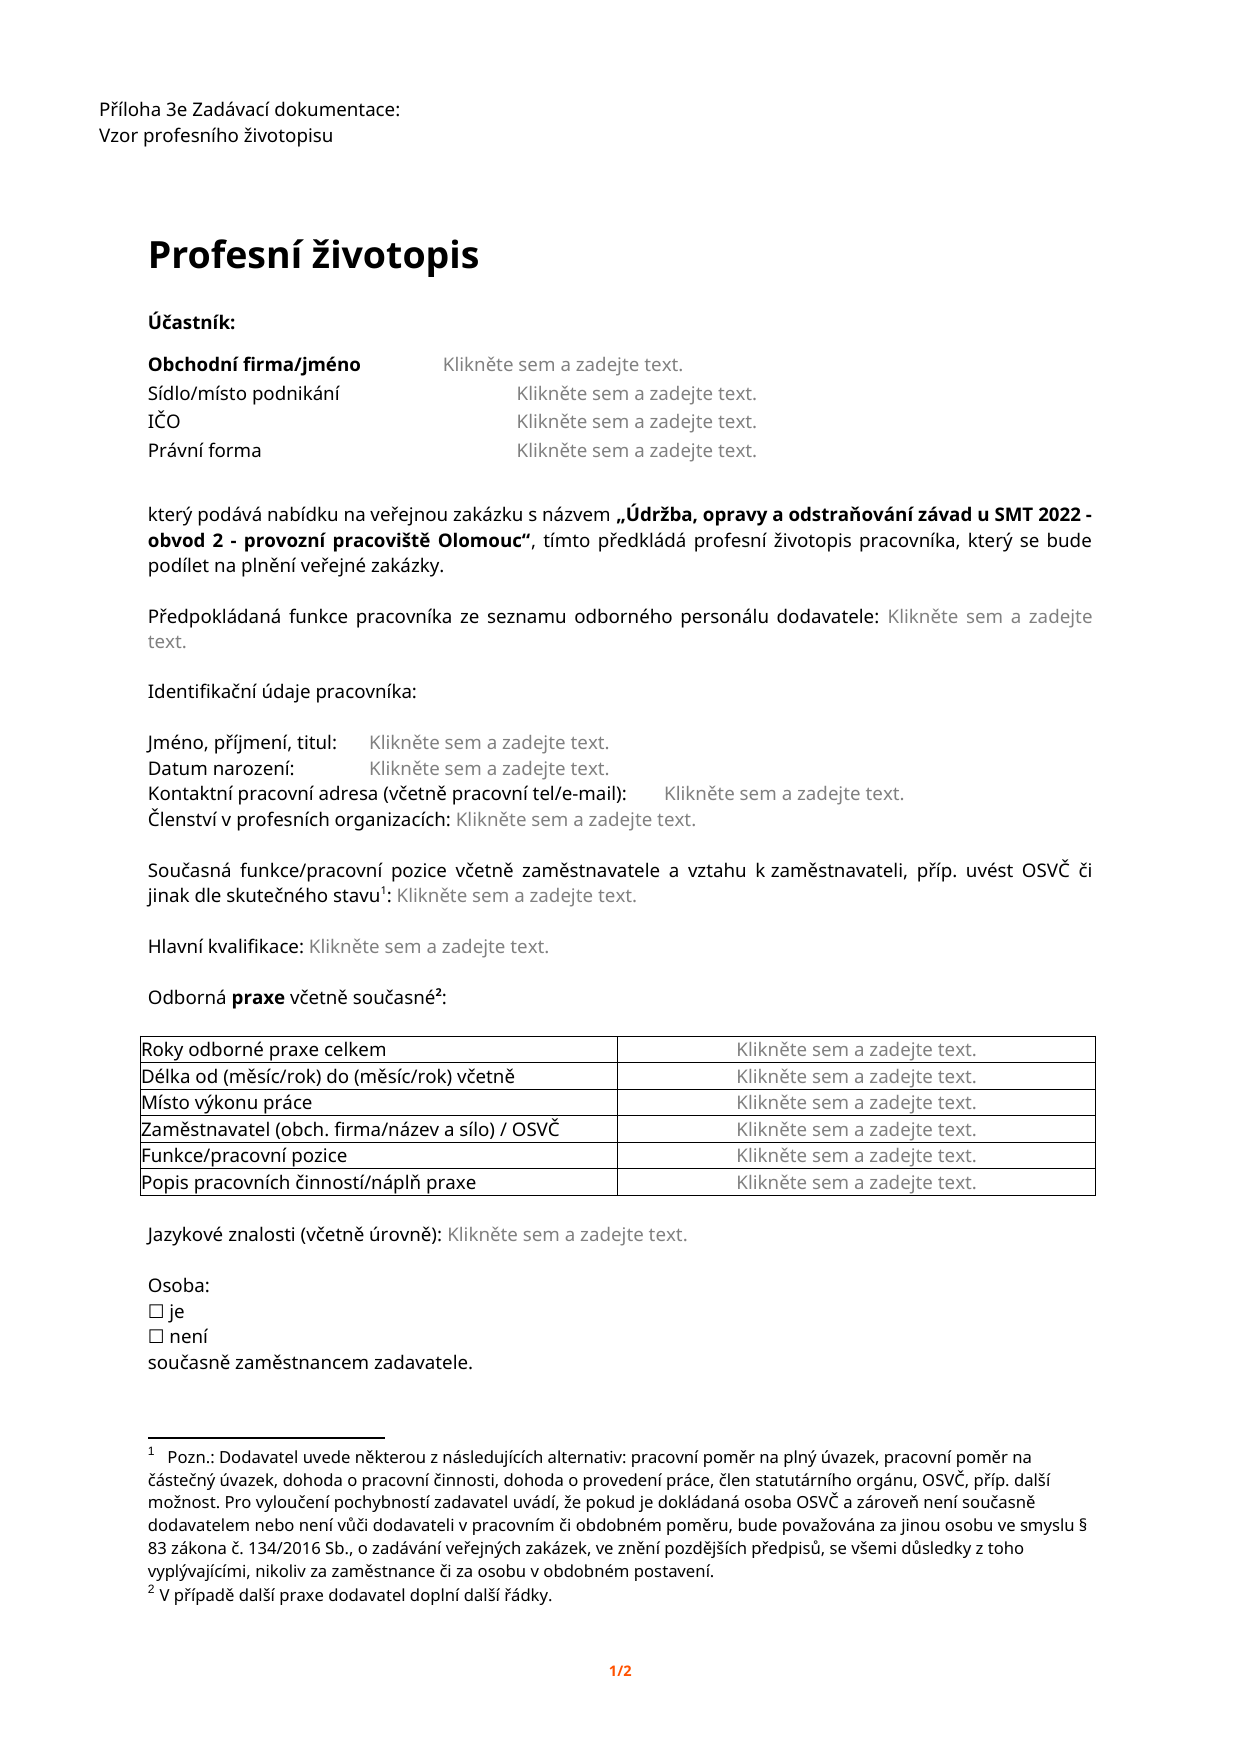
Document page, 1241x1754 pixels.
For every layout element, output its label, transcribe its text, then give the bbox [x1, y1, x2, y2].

text Datum narození: [148, 755, 1093, 780]
text je [148, 1298, 1093, 1323]
text Sídlo/místo podnikání [148, 377, 1093, 406]
text není [148, 1323, 1093, 1349]
table_header [618, 1037, 1095, 1062]
table_cell [618, 1063, 1095, 1089]
table_cell Funkce/pracovní pozice [141, 1143, 617, 1168]
table_header Roky odborné praxe celkem [141, 1037, 617, 1062]
text Identifikační údaje pracovníka: [148, 678, 1093, 704]
text Členství v profesních organizacích: [148, 806, 1093, 831]
table_cell [618, 1143, 1095, 1168]
text Obchodní firma/jméno [148, 348, 1093, 377]
table_cell [618, 1169, 1095, 1195]
text Hlavní kvalifikace: [148, 933, 1093, 959]
text Odborná praxe včetně současné: [148, 984, 1093, 1010]
text Současná funkce/pracovní pozice včetně zaměstnavatele a vztahu k zaměstnavateli, příp. uvést OSVČ či jinak dle skutečného stavu: [148, 857, 1093, 908]
text Účastník: [148, 304, 1093, 335]
text Kontaktní pracovní adresa (včetně pracovní tel/e-mail): [148, 780, 1093, 806]
table_cell [618, 1116, 1095, 1142]
text který podává nabídku na veřejnou zakázku s názvem „Údržba, opravy a odstraňování závad u SMT 2022 - obvod 2 - provozní pracoviště Olomouc“, tímto předkládá profesní životopis pracovníka, který se bude podílet na plnění veřejné zakázky. [148, 502, 1093, 578]
table_cell Místo výkonu práce [141, 1090, 617, 1115]
text Osoba: [148, 1272, 1093, 1298]
text IČO [148, 406, 1093, 435]
text Jazykové znalosti (včetně úrovně): [148, 1221, 1093, 1247]
text současně zaměstnancem zadavatele. [148, 1349, 1093, 1374]
table_cell Zaměstnavatel (obch. firma/název a sílo) / OSVČ [141, 1116, 617, 1142]
table_cell Délka od (měsíc/rok) do (měsíc/rok) včetně [141, 1063, 617, 1089]
table_cell Popis pracovních činností/náplň praxe [141, 1169, 617, 1195]
text Právní forma [148, 435, 1093, 464]
text Jméno, příjmení, titul: [148, 729, 1093, 755]
title Profesní životopis [148, 228, 1093, 279]
text Předpokládaná funkce pracovníka ze seznamu odborného personálu dodavatele: [148, 603, 1093, 653]
table_cell [618, 1090, 1095, 1115]
